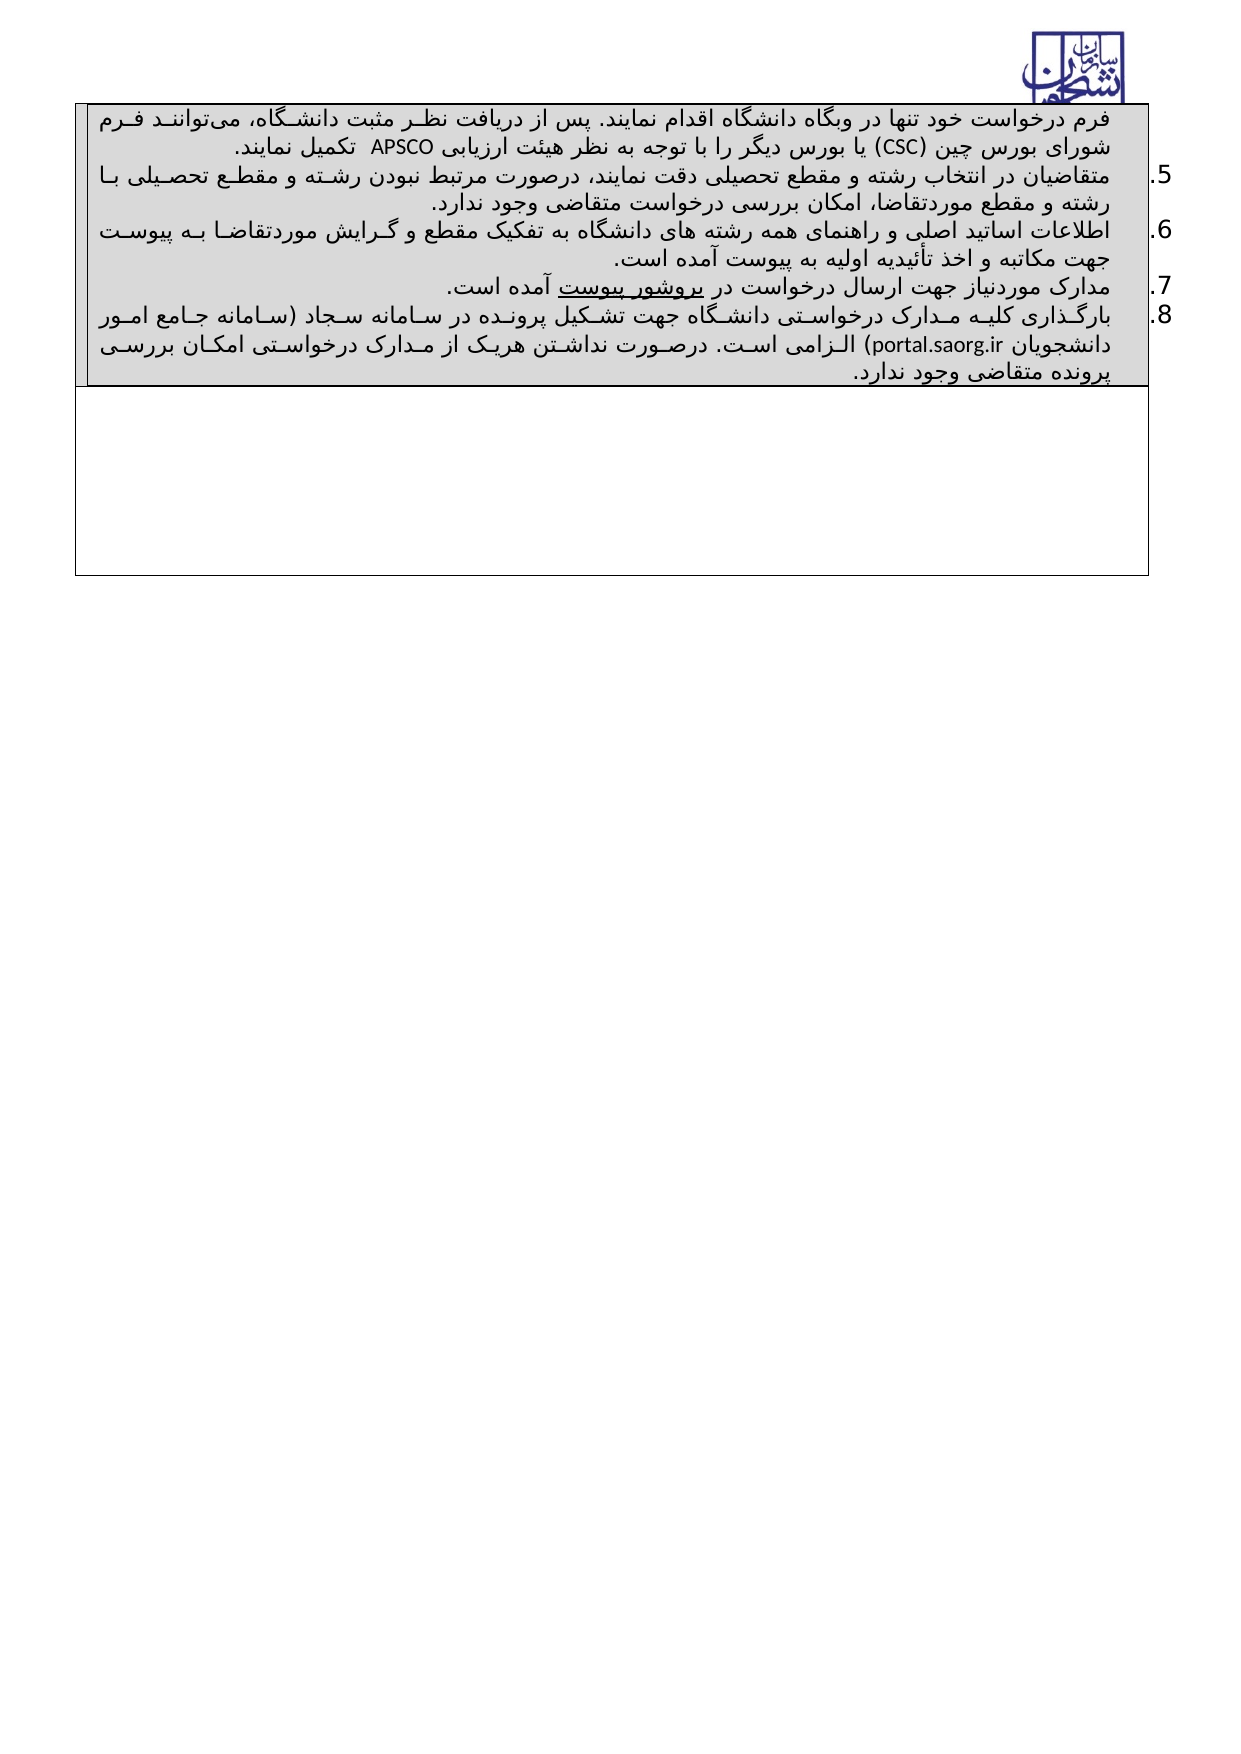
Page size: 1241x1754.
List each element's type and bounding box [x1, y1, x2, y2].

table_cell [76, 387, 1148, 575]
table_cell [76, 104, 87, 386]
table_cell [88, 105, 1148, 385]
picture [1020, 28, 1130, 103]
